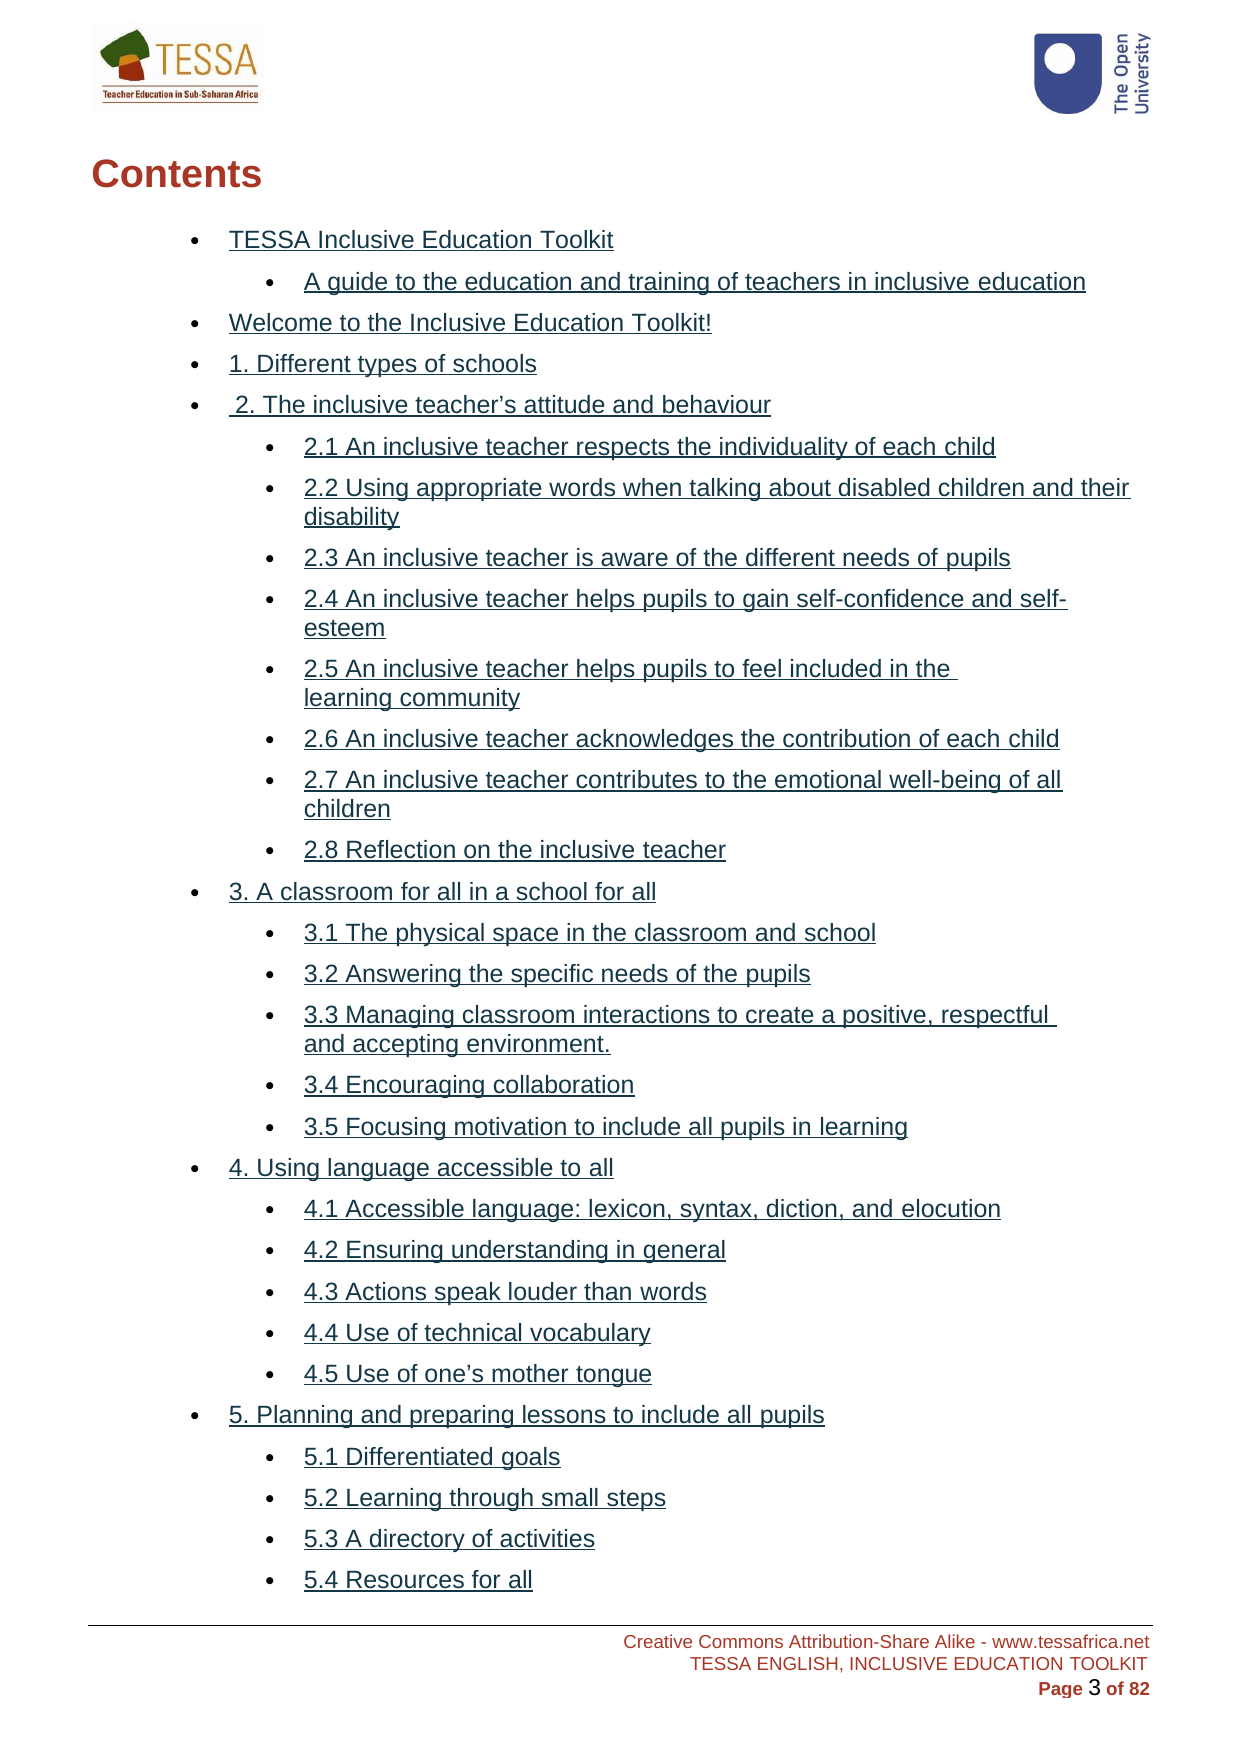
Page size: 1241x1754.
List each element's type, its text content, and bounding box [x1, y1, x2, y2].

list 2.2 Using appropriate words when talking about disabled children and their disability [266, 473, 1131, 530]
text Contents [91, 150, 1182, 196]
list 2.3 An inclusive teacher is aware of the different needs of pupils [266, 543, 1182, 572]
list 5.4 Resources for all [266, 1566, 1182, 1594]
list 5.1 Differentiated goals [266, 1442, 1182, 1471]
list TESSA Inclusive Education Toolkit [191, 225, 1182, 254]
list 5. Planning and preparing lessons to include all pupils [191, 1401, 1182, 1429]
list 4.1 Accessible language: lexicon, syntax, diction, and elocution [266, 1194, 1182, 1223]
picture [1034, 33, 1151, 114]
list 4.5 Use of one’s mother tongue [266, 1359, 1182, 1388]
list 2. The inclusive teacher’s attitude and behaviour [191, 390, 1182, 419]
picture [91, 22, 267, 114]
list Welcome to the Inclusive Education Toolkit! [191, 308, 1182, 337]
list 3.4 Encouraging collaboration [266, 1070, 1182, 1099]
list 4.2 Ensuring understanding in general [266, 1235, 1182, 1264]
list 2.6 An inclusive teacher acknowledges the contribution of each child [266, 724, 1182, 753]
list 2.5 An inclusive teacher helps pupils to feel included in the learning community [266, 654, 1047, 712]
list 3.1 The physical space in the classroom and school [266, 918, 1182, 947]
list 3. A classroom for all in a school for all [191, 877, 1182, 905]
list 2.4 An inclusive teacher helps pupils to gain self-confidence and self- esteem [266, 584, 1068, 642]
list 5.2 Learning through small steps [266, 1483, 1182, 1512]
list 2.1 An inclusive teacher respects the individuality of each child [266, 432, 1182, 460]
list 3.2 Answering the specific needs of the pupils [266, 959, 1182, 988]
list 2.7 An inclusive teacher contributes to the emotional well-being of all children [266, 765, 1063, 823]
list 4. Using language accessible to all [191, 1153, 1182, 1182]
list 3.3 Managing classroom interactions to create a positive, respectful and accepting environment. [266, 1000, 1098, 1058]
list 4.3 Actions speak louder than words [266, 1277, 1182, 1305]
list 2.8 Reflection on the inclusive teacher [266, 835, 1182, 864]
list 5.3 A directory of activities [266, 1524, 1182, 1553]
list A guide to the education and training of teachers in inclusive education [266, 267, 1182, 295]
list 3.5 Focusing motivation to include all pupils in learning [266, 1112, 1182, 1140]
list 4.4 Use of technical vocabulary [266, 1318, 1182, 1347]
list 1. Different types of schools [191, 349, 1182, 378]
